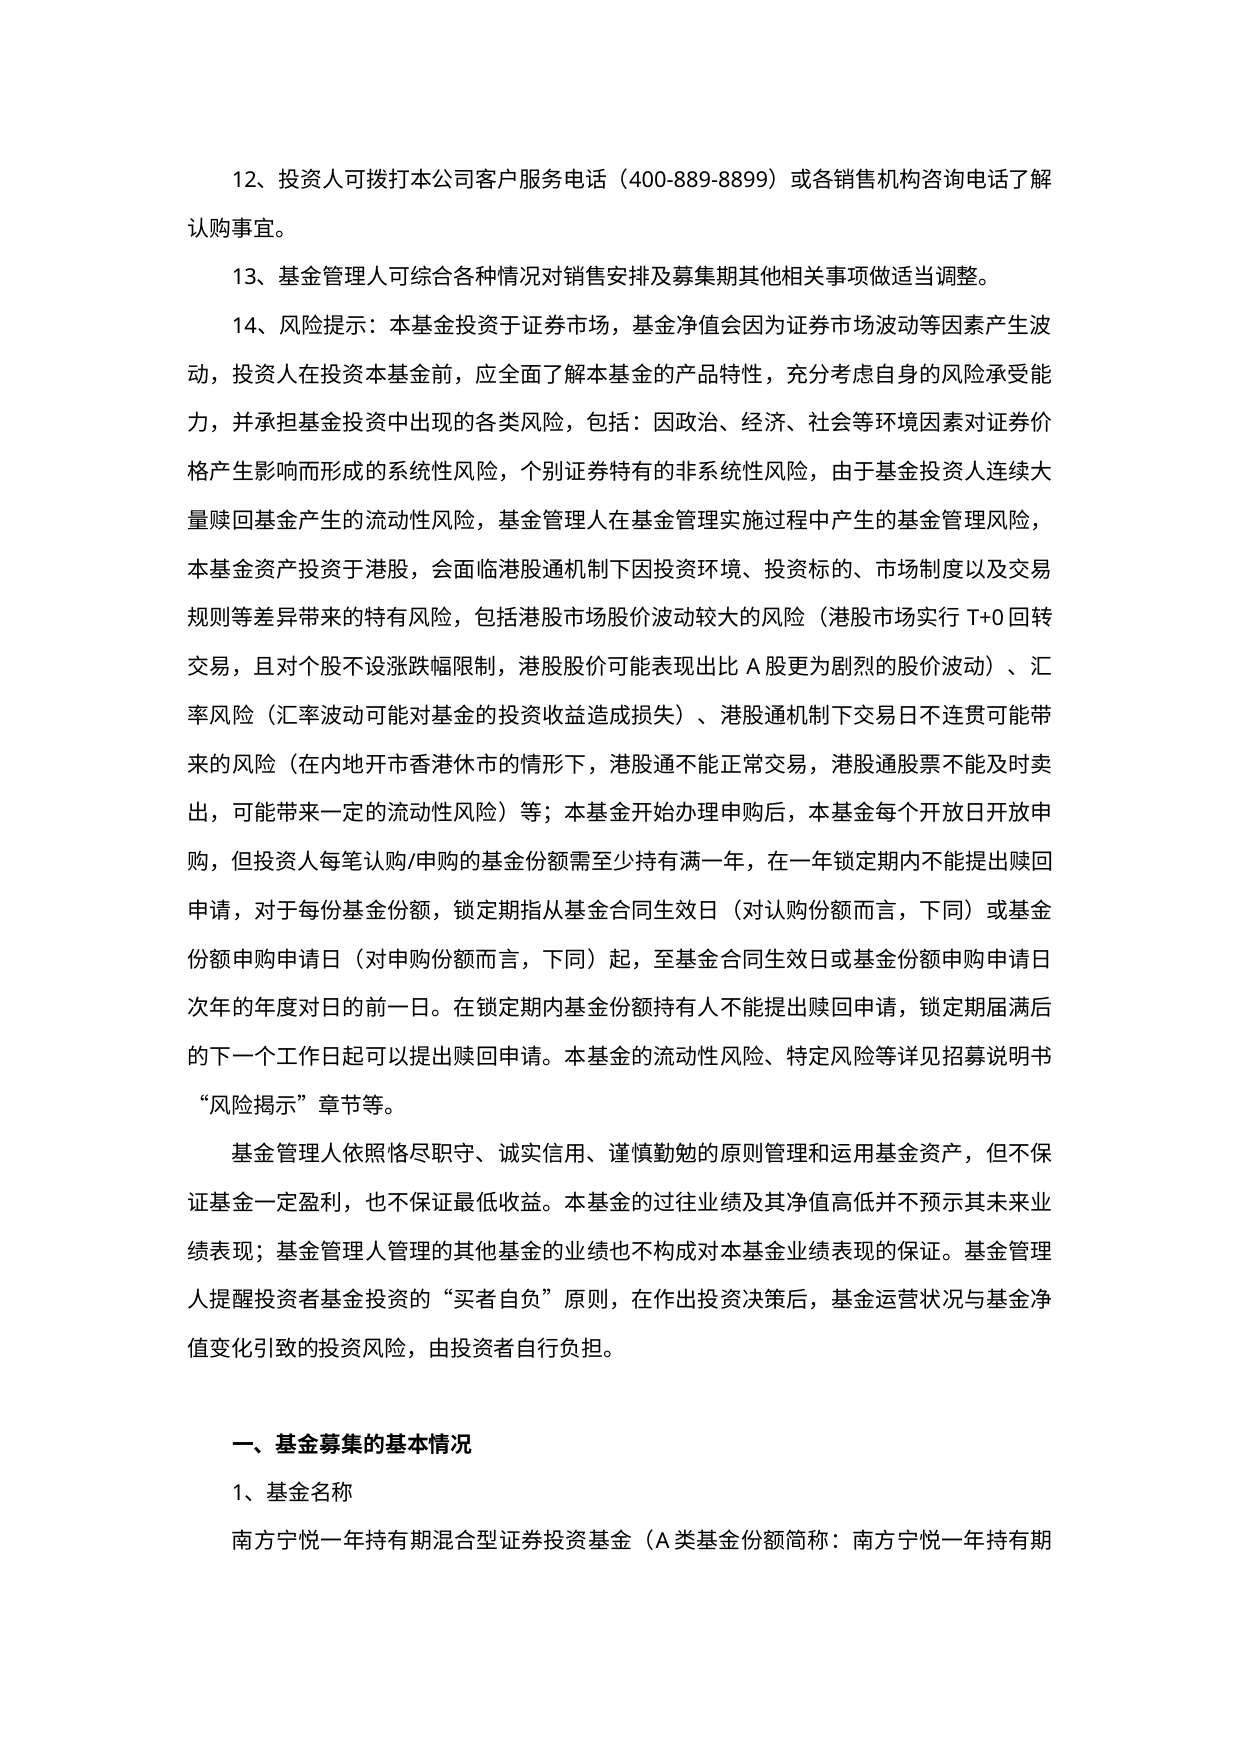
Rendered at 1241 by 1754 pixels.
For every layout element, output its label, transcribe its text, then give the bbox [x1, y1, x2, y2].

text 1、基金名称 [187, 1475, 1053, 1507]
text 一、基金募集的基本情况 [187, 1426, 1053, 1459]
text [187, 1523, 1053, 1556]
text 12、投资人可拨打本公司客户服务电话（400-889-8899）或各销售机构咨询电话了解认购事宜。 [187, 162, 1053, 243]
text 基金管理人依照恪尽职守、诚实信用、谨慎勤勉的原则管理和运用基金资产，但不保证基金一定盈利，也不保证最低收益。本基金的过往业绩及其净值高低并不预示其未来业绩表现；基金管理人管理的其他基金的业绩也不构成对本基金业绩表现的保证。基金管理人提醒投资者基金投资的“买者自负”原则，在作出投资决策后，基金运营状况与基金净值变化引致的投资风险，由投资者自行负担。 [187, 1136, 1053, 1363]
text 14、风险提示：本基金投资于证券市场，基金净值会因为证券市场波动等因素产生波动，投资人在投资本基金前，应全面了解本基金的产品特性，充分考虑自身的风险承受能力，并承担基金投资中出现的各类风险，包括：因政治、经济、社会等环境因素对证券价格产生影响而形成的系统性风险，个别证券特有的非系统性风险，由于基金投资人连续大量赎回基金产生的流动性风险，基金管理人在基金管理实施过程中产生的基金管理风险，本基金资产投资于港股，会面临港股通机制下因投资环境、投资标的、市场制度以及交易规则等差异带来的特有风险，包括港股市场股价波动较大的风险（港股市场实行T+0回转交易，且对个股不设涨跌幅限制，港股股价可能表现出比A股更为剧烈的股价波动）、汇率风险（汇率波动可能对基金的投资收益造成损失）、港股通机制下交易日不连贯可能带来的风险（在内地开市香港休市的情形下，港股通不能正常交易，港股通股票不能及时卖出，可能带来一定的流动性风险）等；本基金开始办理申购后，本基金每个开放日开放申购，但投资人每笔认购/申购的基金份额需至少持有满一年，在一年锁定期内不能提出赎回申请，对于每份基金份额，锁定期指从基金合同生效日（对认购份额而言，下同）或基金份额申购申请日（对申购份额而言，下同）起，至基金合同生效日或基金份额申购申请日次年的年度对日的前一日。在锁定期内基金份额持有人不能提出赎回申请，锁定期届满后的下一个工作日起可以提出赎回申请。本基金的流动性风险、特定风险等详见招募说明书“风险揭示”章节等。 [187, 307, 1053, 1120]
text 13、基金管理人可综合各种情况对销售安排及募集期其他相关事项做适当调整。 [187, 259, 1053, 292]
